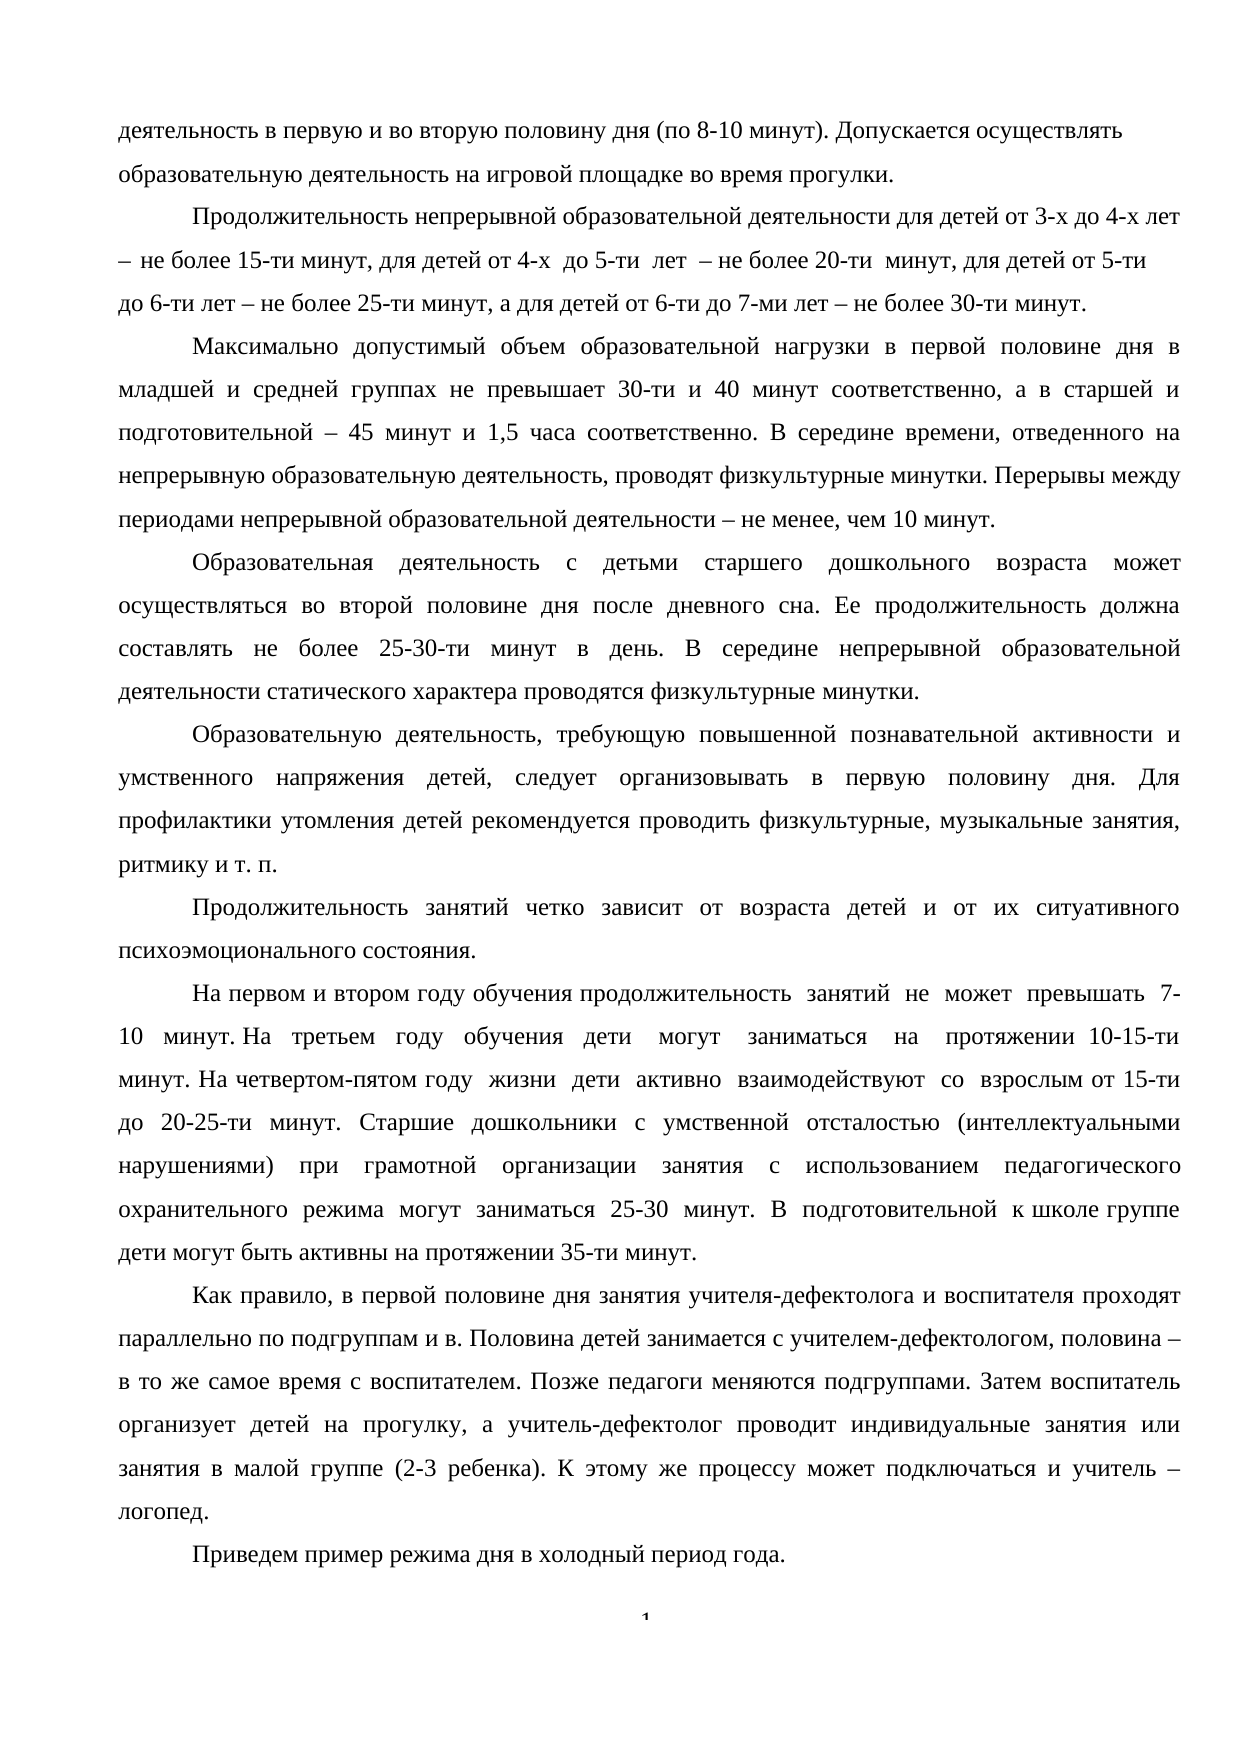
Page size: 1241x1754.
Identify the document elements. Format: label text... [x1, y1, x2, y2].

text Максимально допустимый объем образовательной нагрузки в первой половине дня в младшей и средней группах не превышает 30-ти и 40 минут соответственно, а в старшей и подготовительной – 45 минут и 1,5 часа соответственно. В середине времени, отведенного на непрерывную образовательную деятельность, проводят физкультурные минутки. Перерывы между периодами непрерывной образовательной деятельности – не менее, чем 10 минут. [118, 331, 1181, 532]
text Продолжительность непрерывной образовательной деятельности для детей от 3-х до 4-х лет [192, 202, 1205, 230]
text На первом и втором году обучения продолжительность занятий не может превышать 7-10 минут. На третьем году обучения дети могут заниматься на протяжении 10-15-ти минут. На четвертом-пятом году жизни дети активно взаимодействуют со взрослым от 15-ти до 20-25-ти минут. Старшие дошкольники с умственной отсталостью (интеллектуальными нарушениями) при грамотной организации занятия с использованием педагогического охранительного режима могут заниматься 25-30 минут. В подготовительной к школе группе дети могут быть активны на протяжении 35-ти минут. [118, 978, 1182, 1266]
text Образовательная деятельность с детьми старшего дошкольного возраста может осуществляться во второй половине дня после дневного сна. Ее продолжительность должна составлять не более 25-30-ти минут в день. В середине непрерывной образовательной деятельности статического характера проводятся физкультурные минутки. [118, 547, 1181, 705]
list не более 15-ти минут, для детей от 4-х до 5-ти лет – не более 20-ти минут, для детей от 5-ти до 6-ти лет – не более 25-ти минут, а для детей от 6-ти до 7-ми лет – не более 30-ти минут. [118, 245, 1182, 317]
text Образовательную деятельность, требующую повышенной познавательной активности и умственного напряжения детей, следует организовывать в первую половину дня. Для профилактики утомления детей рекомендуется проводить физкультурные, музыкальные занятия, ритмику и т. п. [118, 719, 1181, 877]
text Продолжительность занятий четко зависит от возраста детей и от их ситуативного психоэмоционального состояния. [118, 892, 1181, 964]
text Приведем пример режима дня в холодный период года. [192, 1539, 1205, 1568]
text деятельность в первую и во вторую половину дня (по 8-10 минут). Допускается осуществлять образовательную деятельность на игровой площадке во время прогулки. [118, 115, 1205, 187]
text Как правило, в первой половине дня занятия учителя-дефектолога и воспитателя проходят параллельно по подгруппам и в. Половина детей занимается с учителем-дефектологом, половина – в то же самое время с воспитателем. Позже педагоги меняются подгруппами. Затем воспитатель организует детей на прогулку, а учитель-дефектолог проводит индивидуальные занятия или занятия в малой группе (2-3 ребенка). К этому же процессу может подключаться и учитель – логопед. [118, 1280, 1182, 1524]
